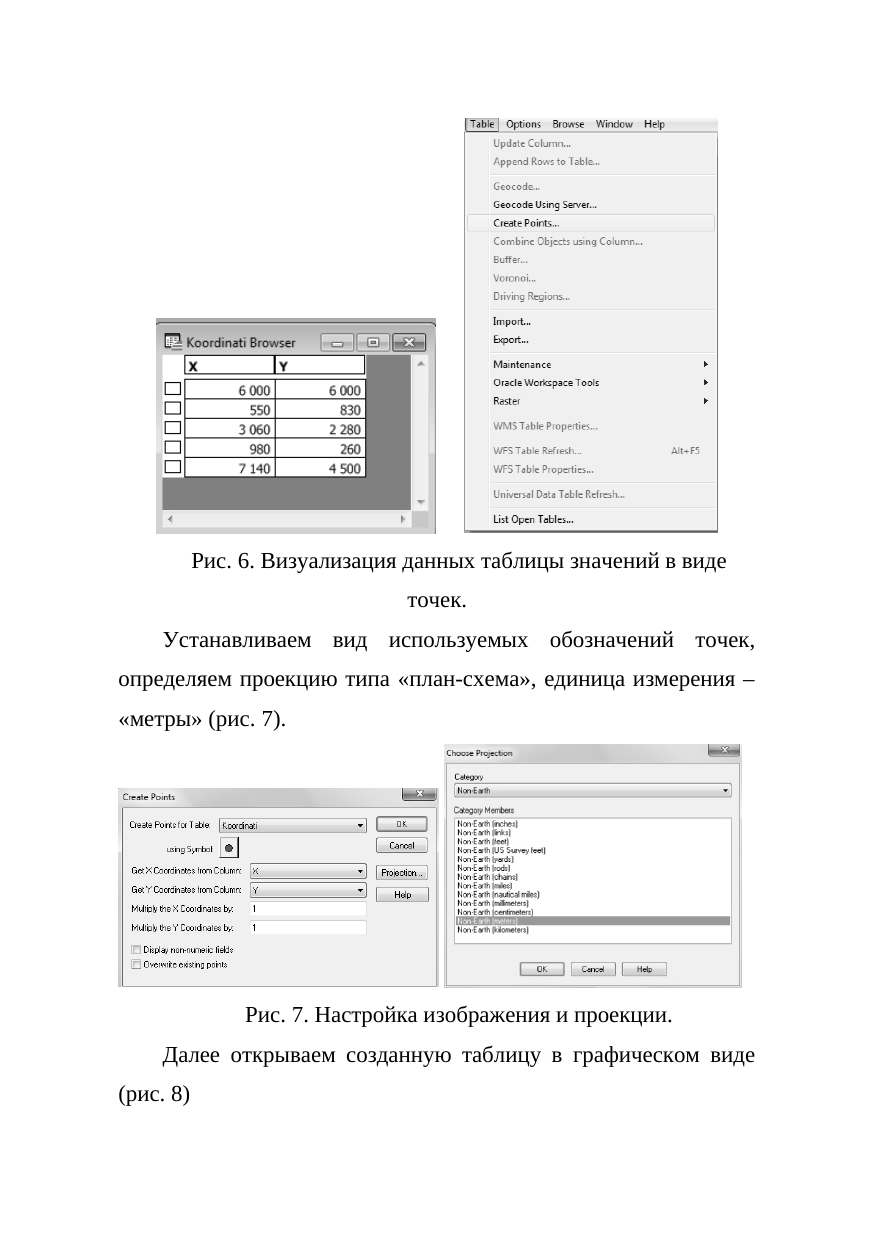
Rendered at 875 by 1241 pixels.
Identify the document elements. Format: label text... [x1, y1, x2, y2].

picture [156, 318, 436, 534]
text Далее открываем созданную таблицу в графическом виде (рис. 8) [118, 1041, 756, 1107]
picture [464, 118, 718, 533]
text Устанавливаем вид используемых обозначений точек, определяем проекцию типа «план-схема», единица измерения – «метры» (рис. 7). [118, 626, 756, 731]
picture [444, 744, 742, 988]
picture [118, 788, 439, 987]
text Рис. 7. Настройка изображения и проекции. [118, 1002, 756, 1028]
text Рис. 6. Визуализация данных таблицы значений в виде точек. [118, 547, 756, 613]
